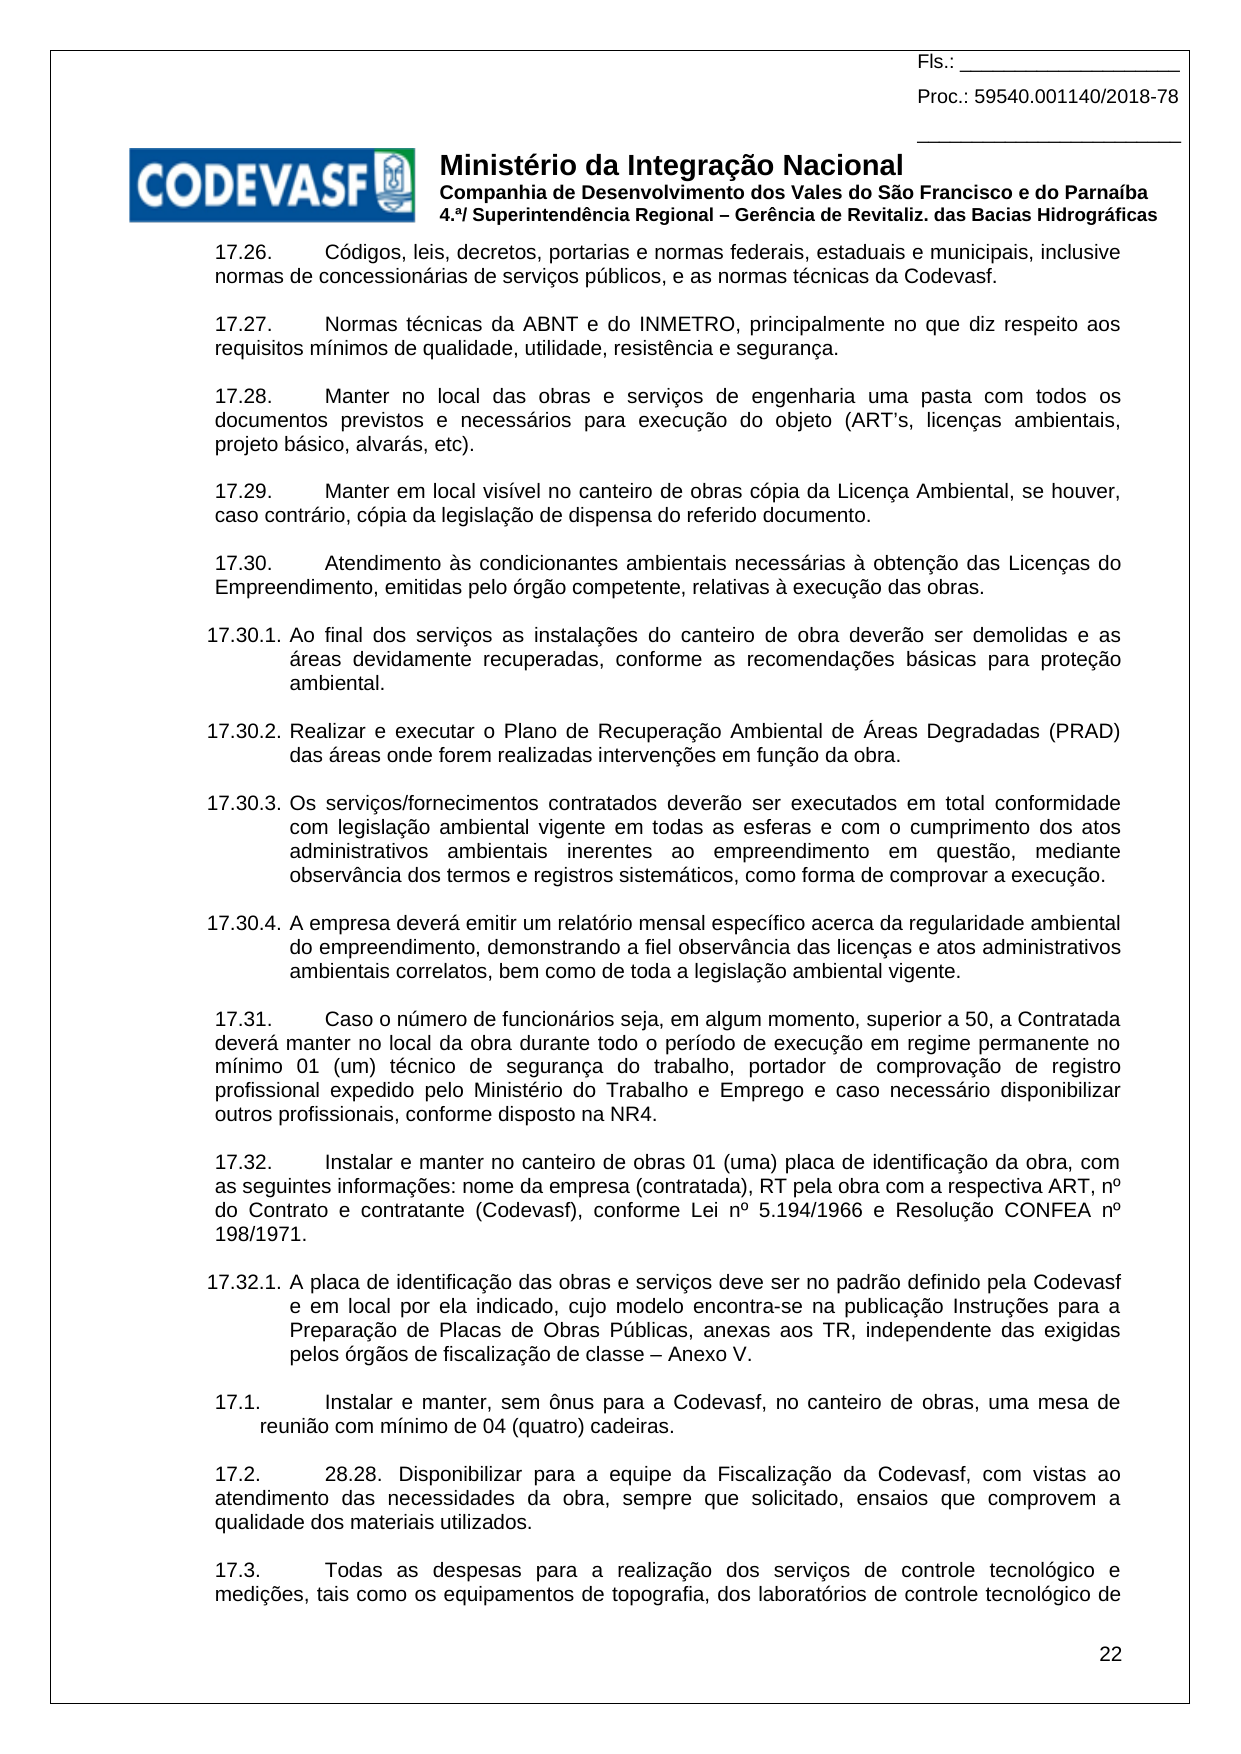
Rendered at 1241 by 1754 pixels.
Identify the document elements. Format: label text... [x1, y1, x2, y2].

subtitle Manter no local das obras e serviços de engenharia uma pasta com todos os documentos previstos e necessários para execução do objeto (ART’s, licenças ambientais, projeto básico, alvarás, etc). [214, 383, 1122, 455]
subtitle Os serviços/fornecimentos contratados deverão ser executados em total conformidade com legislação ambiental vigente em todas as esferas e com o cumprimento dos atos administrativos ambientais inerentes ao empreendimento em questão, mediante observância dos termos e registros sistemáticos, como forma de comprovar a execução. [207, 791, 1122, 887]
subtitle Caso o número de funcionários seja, em algum momento, superior a 50, a Contratada deverá manter no local da obra durante todo o período de execução em regime permanente no mínimo 01 (um) técnico de segurança do trabalho, portador de comprovação de registro profissional expedido pelo Ministério do Trabalho e Emprego e caso necessário disponibilizar outros profissionais, conforme disposto na NR4. [214, 1006, 1122, 1126]
subtitle Manter em local visível no canteiro de obras cópia da Licença Ambiental, se houver, caso contrário, cópia da legislação de dispensa do referido documento. [214, 479, 1122, 527]
subtitle Códigos, leis, decretos, portarias e normas federais, estaduais e municipais, inclusive normas de concessionárias de serviços públicos, e as normas técnicas da Codevasf. [214, 240, 1122, 288]
subtitle A empresa deverá emitir um relatório mensal específico acerca da regularidade ambiental do empreendimento, demonstrando a fiel observância das licenças e atos administrativos ambientais correlatos, bem como de toda a legislação ambiental vigente. [207, 911, 1122, 982]
subtitle 28.28. Disponibilizar para a equipe da Fiscalização da Codevasf, com vistas ao atendimento das necessidades da obra, sempre que solicitado, ensaios que comprovem a qualidade dos materiais utilizados. [214, 1462, 1122, 1533]
subtitle Instalar e manter no canteiro de obras 01 (uma) placa de identificação da obra, com as seguintes informações: nome da empresa (contratada), RT pela obra com a respectiva ART, nº do Contrato e contratante (Codevasf), conforme Lei nº 5.194/1966 e Resolução CONFEA nº 198/1971. [214, 1150, 1122, 1246]
subtitle Ao final dos serviços as instalações do canteiro de obra deverão ser demolidas e as áreas devidamente recuperadas, conforme as recomendações básicas para proteção ambiental. [207, 623, 1122, 695]
subtitle Normas técnicas da ABNT e do INMETRO, principalmente no que diz respeito aos requisitos mínimos de qualidade, utilidade, resistência e segurança. [214, 312, 1122, 359]
subtitle A placa de identificação das obras e serviços deve ser no padrão definido pela Codevasf e em local por ela indicado, cujo modelo encontra-se na publicação Instruções para a Preparação de Placas de Obras Públicas, anexas aos TR, independente das exigidas pelos órgãos de fiscalização de classe – Anexo V. [207, 1270, 1122, 1366]
subtitle Realizar e executar o Plano de Recuperação Ambiental de Áreas Degradadas (PRAD) das áreas onde forem realizadas intervenções em função da obra. [207, 719, 1122, 767]
subtitle Atendimento às condicionantes ambientais necessárias à obtenção das Licenças do Empreendimento, emitidas pelo órgão competente, relativas à execução das obras. [214, 551, 1122, 599]
subtitle Instalar e manter, sem ônus para a Codevasf, no canteiro de obras, uma mesa de reunião com mínimo de 04 (quatro) cadeiras. [214, 1390, 1122, 1438]
picture [129, 148, 417, 225]
